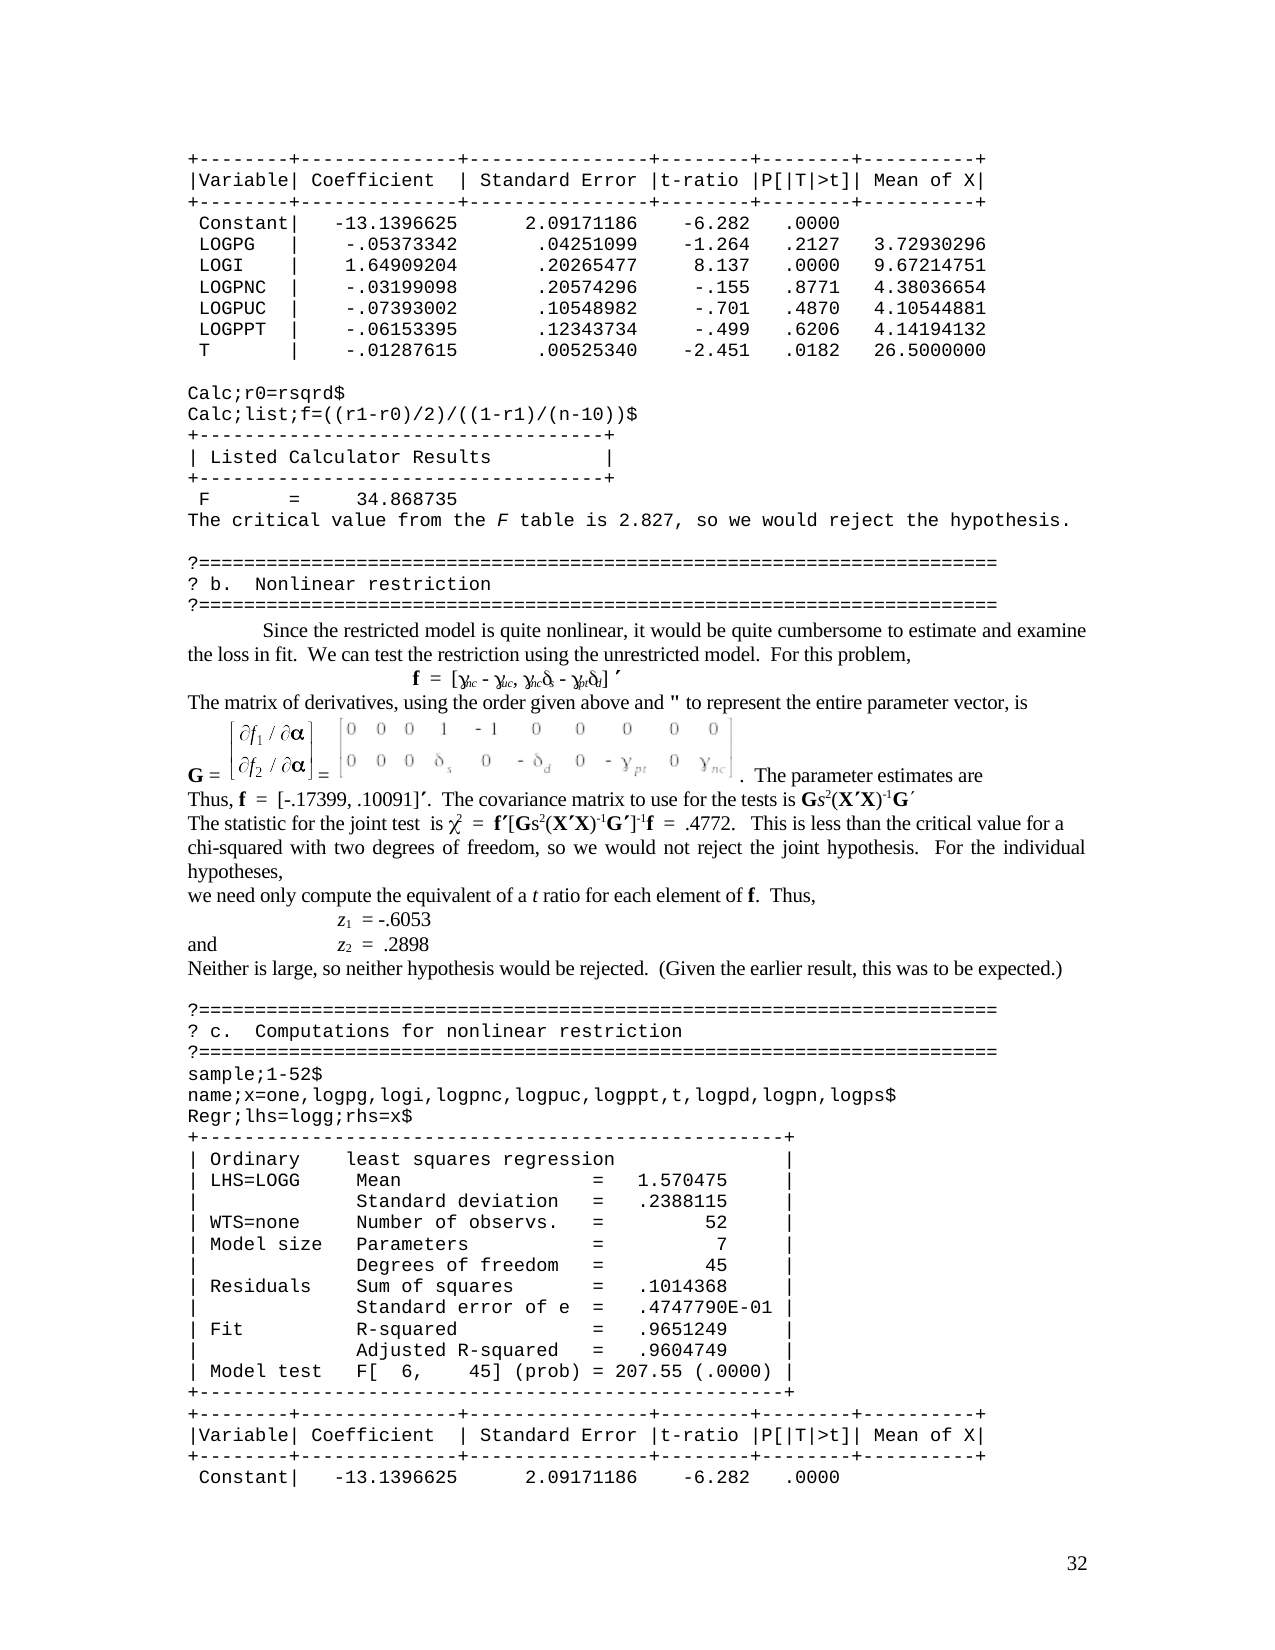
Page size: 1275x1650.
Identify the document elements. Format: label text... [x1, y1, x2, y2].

text Calc;list;f=((r1-r0)/2)/((1-r1)/(n-10))$ [187, 405, 1087, 426]
text Regr;lhs=logg;rhs=x$ [187, 1107, 1087, 1128]
text | Listed Calculator Results | [187, 447, 1087, 469]
text | LHS=LOGG Mean = 1.570475 | [187, 1171, 1087, 1192]
text +------------------------------------+ [187, 426, 1087, 447]
text F = 34.868735 [187, 490, 1087, 511]
text ?======================================================================= [187, 554, 1087, 575]
text chi-squared with two degrees of freedom, so we would not reject the joint hypothesis. For the individual hypotheses, [187, 835, 1087, 883]
text ?======================================================================= [187, 596, 1087, 617]
text +------------------------------------+ [187, 469, 1087, 490]
text G = = . The parameter estimates are [187, 714, 1087, 787]
text | Ordinary least squares regression | [187, 1149, 1087, 1171]
text Calc;r0=rsqrd$ [187, 384, 1087, 405]
text +----------------------------------------------------+ [187, 1128, 1087, 1149]
text ? b. Nonlinear restriction [187, 575, 1087, 596]
text LOGPG | -.05373342 .04251099 -1.264 .2127 3.72930296 [187, 235, 1087, 256]
text Neither is large, so neither hypothesis would be rejected. (Given the earlier result, this was to be expected.) [187, 956, 1087, 979]
text +--------+--------------+----------------+--------+--------+----------+ [187, 192, 1087, 214]
text and z2 = .2898 [187, 931, 1087, 956]
text | Standard deviation = .2388115 | [187, 1192, 1087, 1213]
text The statistic for the joint test is 2 = f[Gs2(XX)-1G]-1f = .4772. This is less than the critical value for a [187, 811, 1087, 835]
text +--------+--------------+----------------+--------+--------+----------+ [187, 150, 1087, 171]
text we need only compute the equivalent of a t ratio for each element of f. Thus, [187, 883, 1087, 907]
text LOGPNC | -.03199098 .20574296 -.155 .8771 4.38036654 [187, 277, 1087, 299]
text +----------------------------------------------------+ [187, 1383, 1087, 1404]
text LOGPUC | -.07393002 .10548982 -.701 .4870 4.10544881 [187, 299, 1087, 320]
text ?======================================================================= [187, 1001, 1087, 1022]
text f = [nc - uc, ncs - ptd]  [187, 666, 1087, 690]
text +--------+--------------+----------------+--------+--------+----------+ [187, 1447, 1087, 1468]
text Since the restricted model is quite nonlinear, it would be quite cumbersome to estimate and examine the loss in fit. We can test the restriction using the unrestricted model. For this problem, [187, 617, 1087, 666]
text ?======================================================================= [187, 1043, 1087, 1064]
text Thus, f = [-.17399, .10091]. The covariance matrix to use for the tests is Gs2(XX)-1G [187, 787, 1087, 811]
text sample;1-52$ [187, 1064, 1087, 1086]
text ? c. Computations for nonlinear restriction [187, 1022, 1087, 1043]
text Constant| -13.1396625 2.09171186 -6.282 .0000 [187, 1468, 1087, 1489]
text | =none Number of observs. = 52 | [187, 1213, 1087, 1234]
text Constant| -13.1396625 2.09171186 -6.282 .0000 [187, 214, 1087, 235]
text | Model size Parameters = 7 | [187, 1234, 1087, 1256]
text z1 = -.6053 [187, 907, 1087, 931]
text T | -.01287615 .00525340 -2.451 .0182 26.5000000 [187, 341, 1087, 362]
text |Variable| Coefficient | Standard Error |t-ratio |P[|T|>t]| Mean of X| [187, 171, 1087, 192]
text The critical value from the F table is 2.827, so we would reject the hypothesis. [187, 511, 1087, 532]
text | Residuals Sum of squares = .1014368 | [187, 1277, 1087, 1298]
text name;x=one,logpg,logi,logpnc,logpuc,logppt,t,logpd,logpn,logps$ [187, 1086, 1087, 1107]
text | Model test F[ 6, 45] (prob) = 207.55 (.0000) | [187, 1362, 1087, 1383]
text The matrix of derivatives, using the order given above and " to represent the entire parameter vector, is [187, 690, 1087, 714]
text LOGPPT | -.06153395 .12343734 -.499 .6206 4.14194132 [187, 320, 1087, 341]
text | 1.64909204 .20265477 8.137 .0000 9.67214751 [187, 256, 1087, 277]
text | Standard error of e = .4747790E-01 | [187, 1298, 1087, 1319]
text +--------+--------------+----------------+--------+--------+----------+ [187, 1404, 1087, 1426]
text | Adjusted R-squared = .9604749 | [187, 1341, 1087, 1362]
text |Variable| Coefficient | Standard Error |t-ratio |P[|T|>t]| Mean of X| [187, 1426, 1087, 1447]
text | Degrees of freedom = 45 | [187, 1256, 1087, 1277]
text | Fit R-squared = .9651249 | [187, 1319, 1087, 1341]
